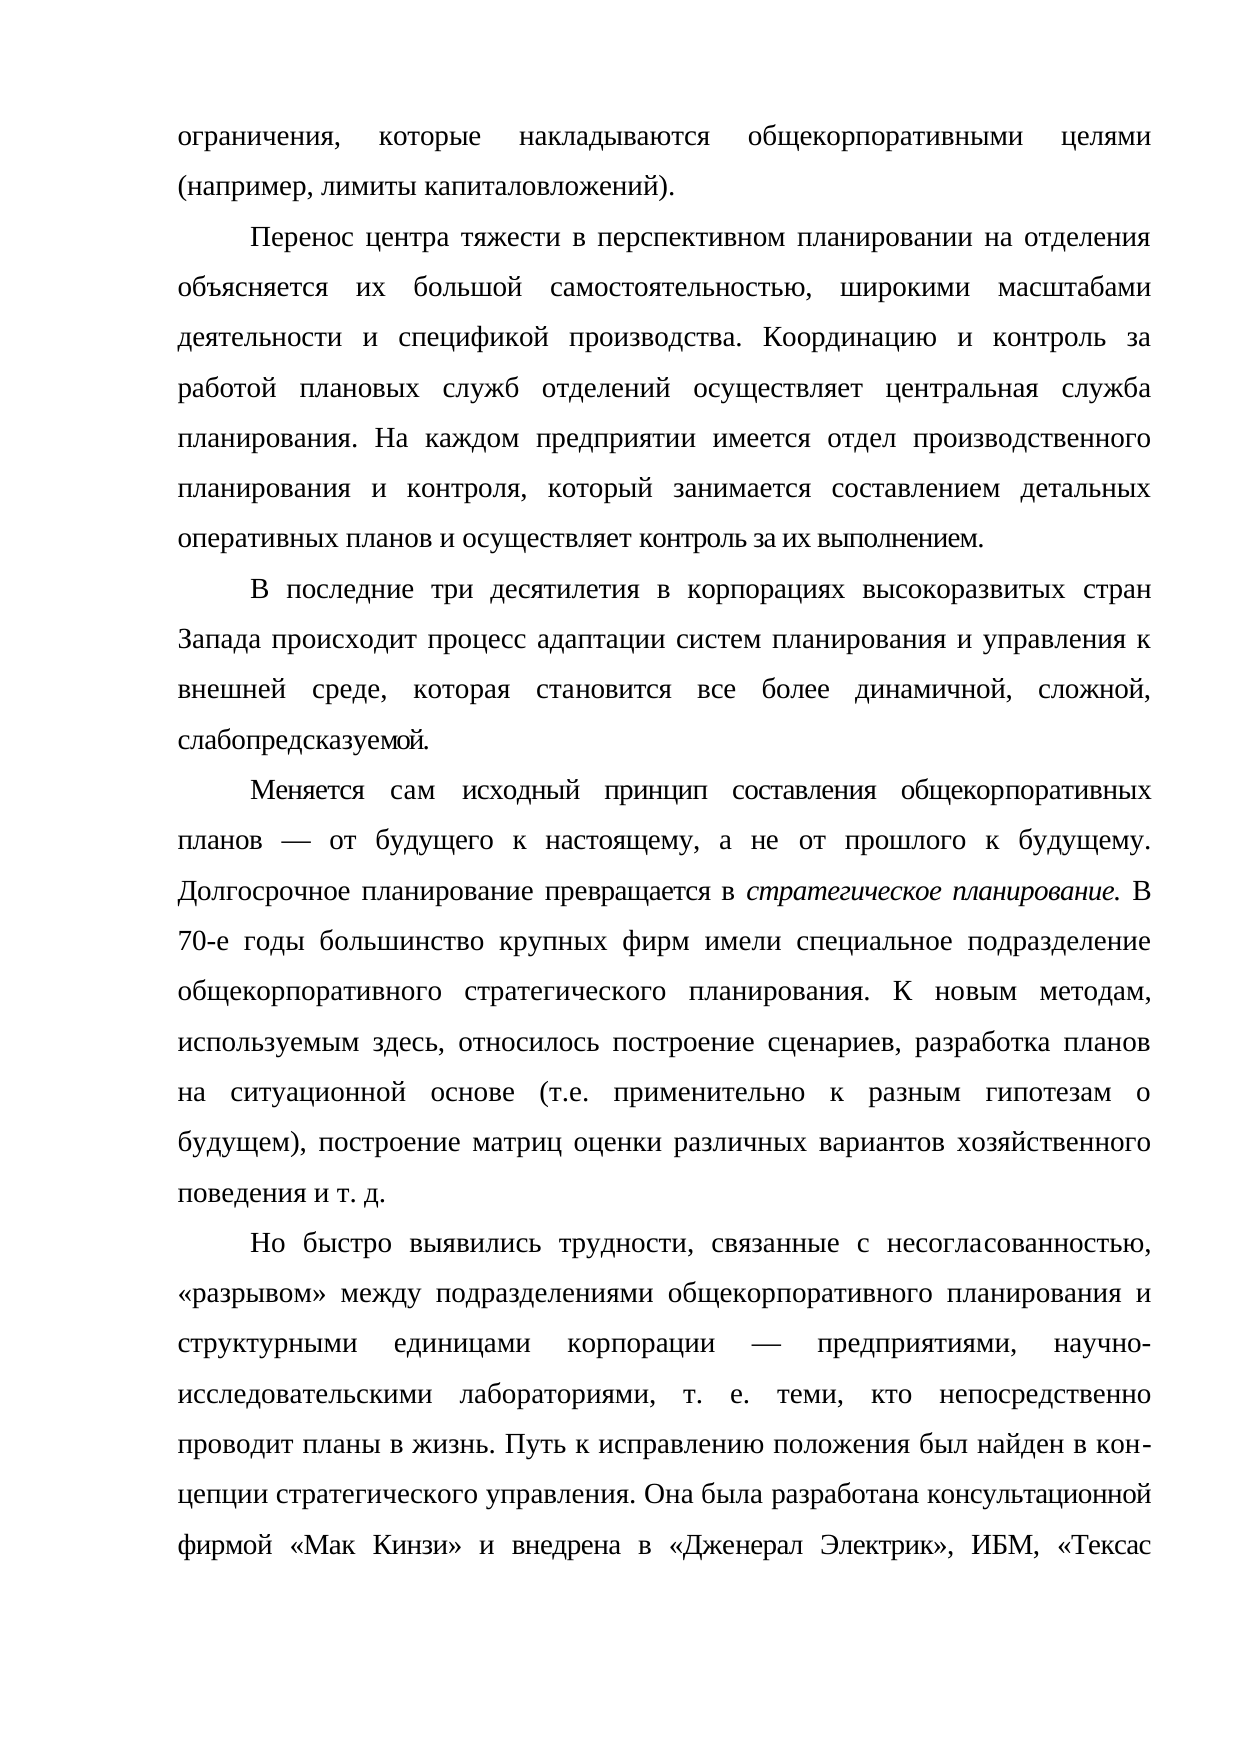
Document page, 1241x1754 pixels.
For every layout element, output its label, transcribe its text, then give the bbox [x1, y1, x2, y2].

text Меняется сам исходный принцип составления общекорпоративных планов — от будущего к настоящему, а не от прошлого к будущему. Долгосрочное планирование превращается в стратегическое планирование. В 70-е годы большинство крупных фирм имели специальное подразделение общекорпоративного стратегического планирования. К новым методам, используемым здесь, относилось построение сценариев, разработка планов на ситуационной основе (т.е. применительно к разным гипотезам о будущем), построение матриц оценки различных вариантов хозяйственного поведения и т. д. [177, 772, 1152, 1208]
text В последние три десятилетия в корпорациях высокоразвитых стран Запада происходит процесс адаптации систем планирования и управления к внешней среде, которая становится все более динамичной, сложной, слабопредсказуемой. [177, 571, 1152, 755]
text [177, 118, 1152, 202]
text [177, 1225, 1152, 1560]
text Перенос центра тяжести в перспективном планировании на отделения объясняется их большой самостоятельностью, широкими масштабами деятельности и спецификой производства. Координацию и контроль за работой плановых служб отделений осуществляет центральная служба планирования. На каждом предприятии имеется отдел производственного планирования и контроля, который занимается составлением детальных оперативных планов и осуществляет контроль за их выполнением. [177, 219, 1152, 554]
